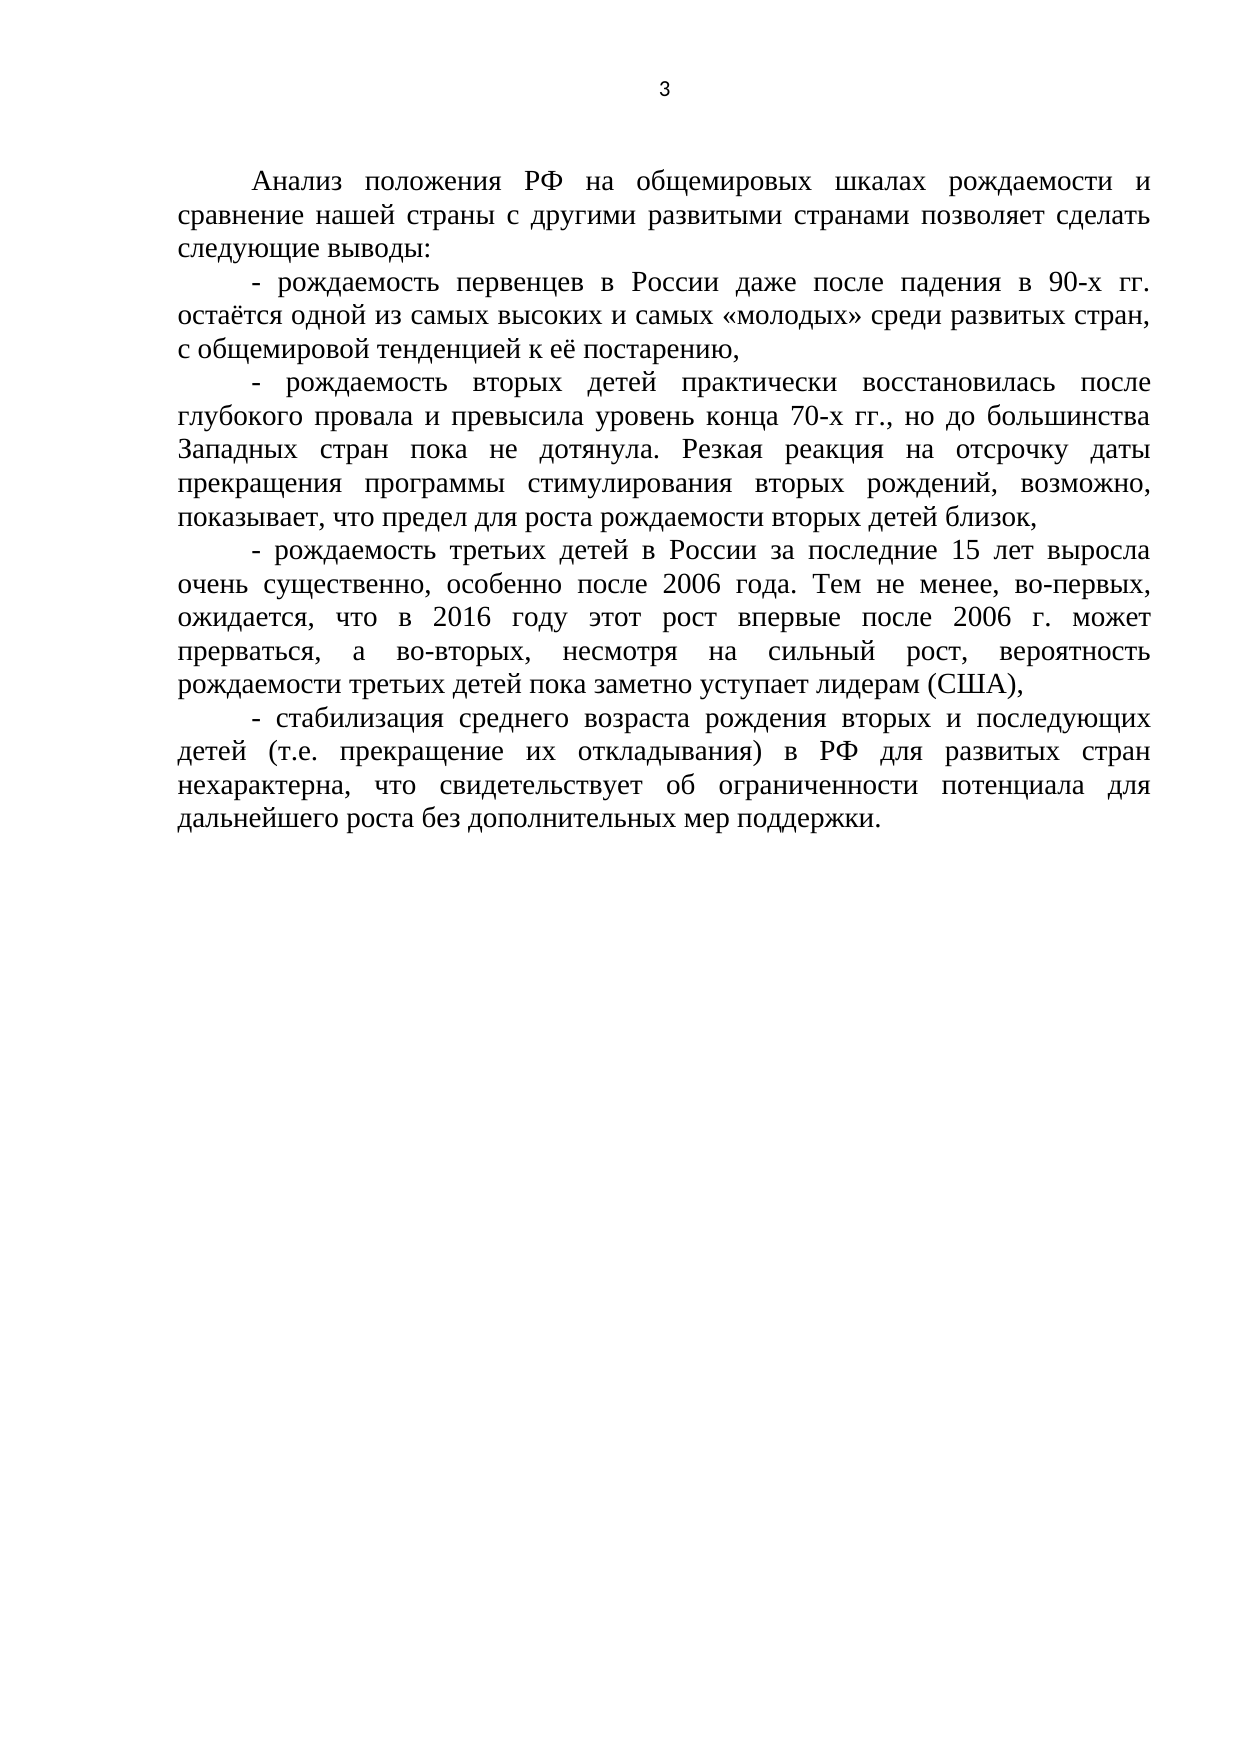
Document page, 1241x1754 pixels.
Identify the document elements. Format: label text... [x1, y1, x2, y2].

text - рождаемость первенцев в России даже после падения в 90-х гг. остаётся одной из самых высоких и самых «молодых» среди развитых стран, с общемировой тенденцией к её постарению, [177, 264, 1152, 364]
text - рождаемость третьих детей в России за последние 15 лет выросла очень существенно, особенно после 2006 года. Тем не менее, во-первых, ожидается, что в 2016 году этот рост впервые после 2006 г. может прерваться, а во-вторых, несмотря на сильный рост, вероятность рождаемости третьих детей пока заметно уступает лидерам (США), [177, 532, 1152, 700]
text - стабилизация среднего возраста рождения вторых и последующих детей (т.е. прекращение их откладывания) в РФ для развитых стран нехарактерна, что свидетельствует об ограниченности потенциала для дальнейшего роста без дополнительных мер поддержки. [177, 700, 1152, 834]
text - рождаемость вторых детей практически восстановилась после глубокого провала и превысила уровень конца 70-х гг., но до большинства Западных стран пока не дотянула. Резкая реакция на отсрочку даты прекращения программы стимулирования вторых рождений, возможно, показывает, что предел для роста рождаемости вторых детей близок, [177, 364, 1152, 532]
text Анализ положения РФ на общемировых шкалах рождаемости и сравнение нашей страны с другими развитыми странами позволяет сделать следующие выводы: [177, 163, 1152, 264]
